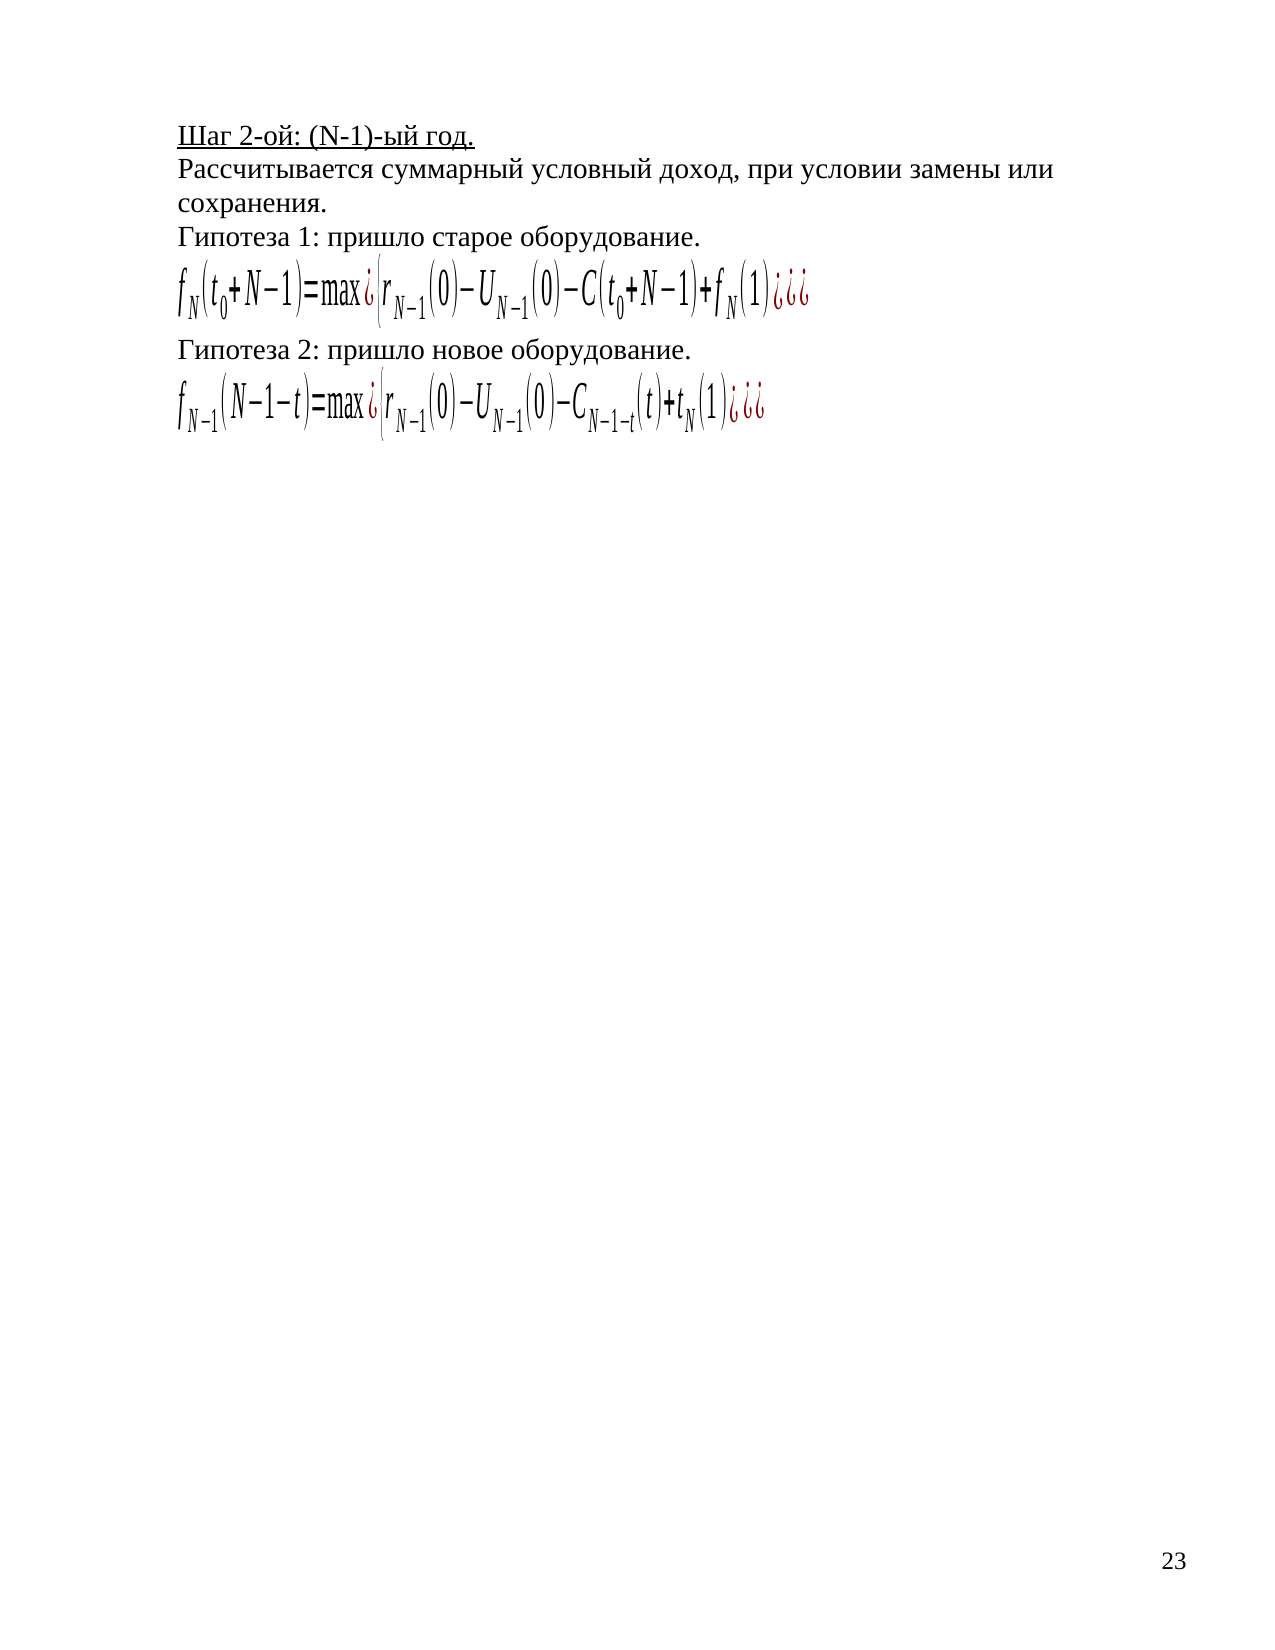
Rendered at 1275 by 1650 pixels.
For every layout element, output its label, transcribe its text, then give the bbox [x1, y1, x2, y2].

text Гипотеза 2: пришло новое оборудование. [177, 332, 1186, 366]
text Шаг 2-ой: (N-1)-ый год. [177, 118, 1186, 152]
text Гипотеза 1: пришло старое оборудование. [177, 219, 1186, 252]
text Рассчитывается суммарный условный доход, при условии замены или сохранения. [177, 152, 1186, 219]
